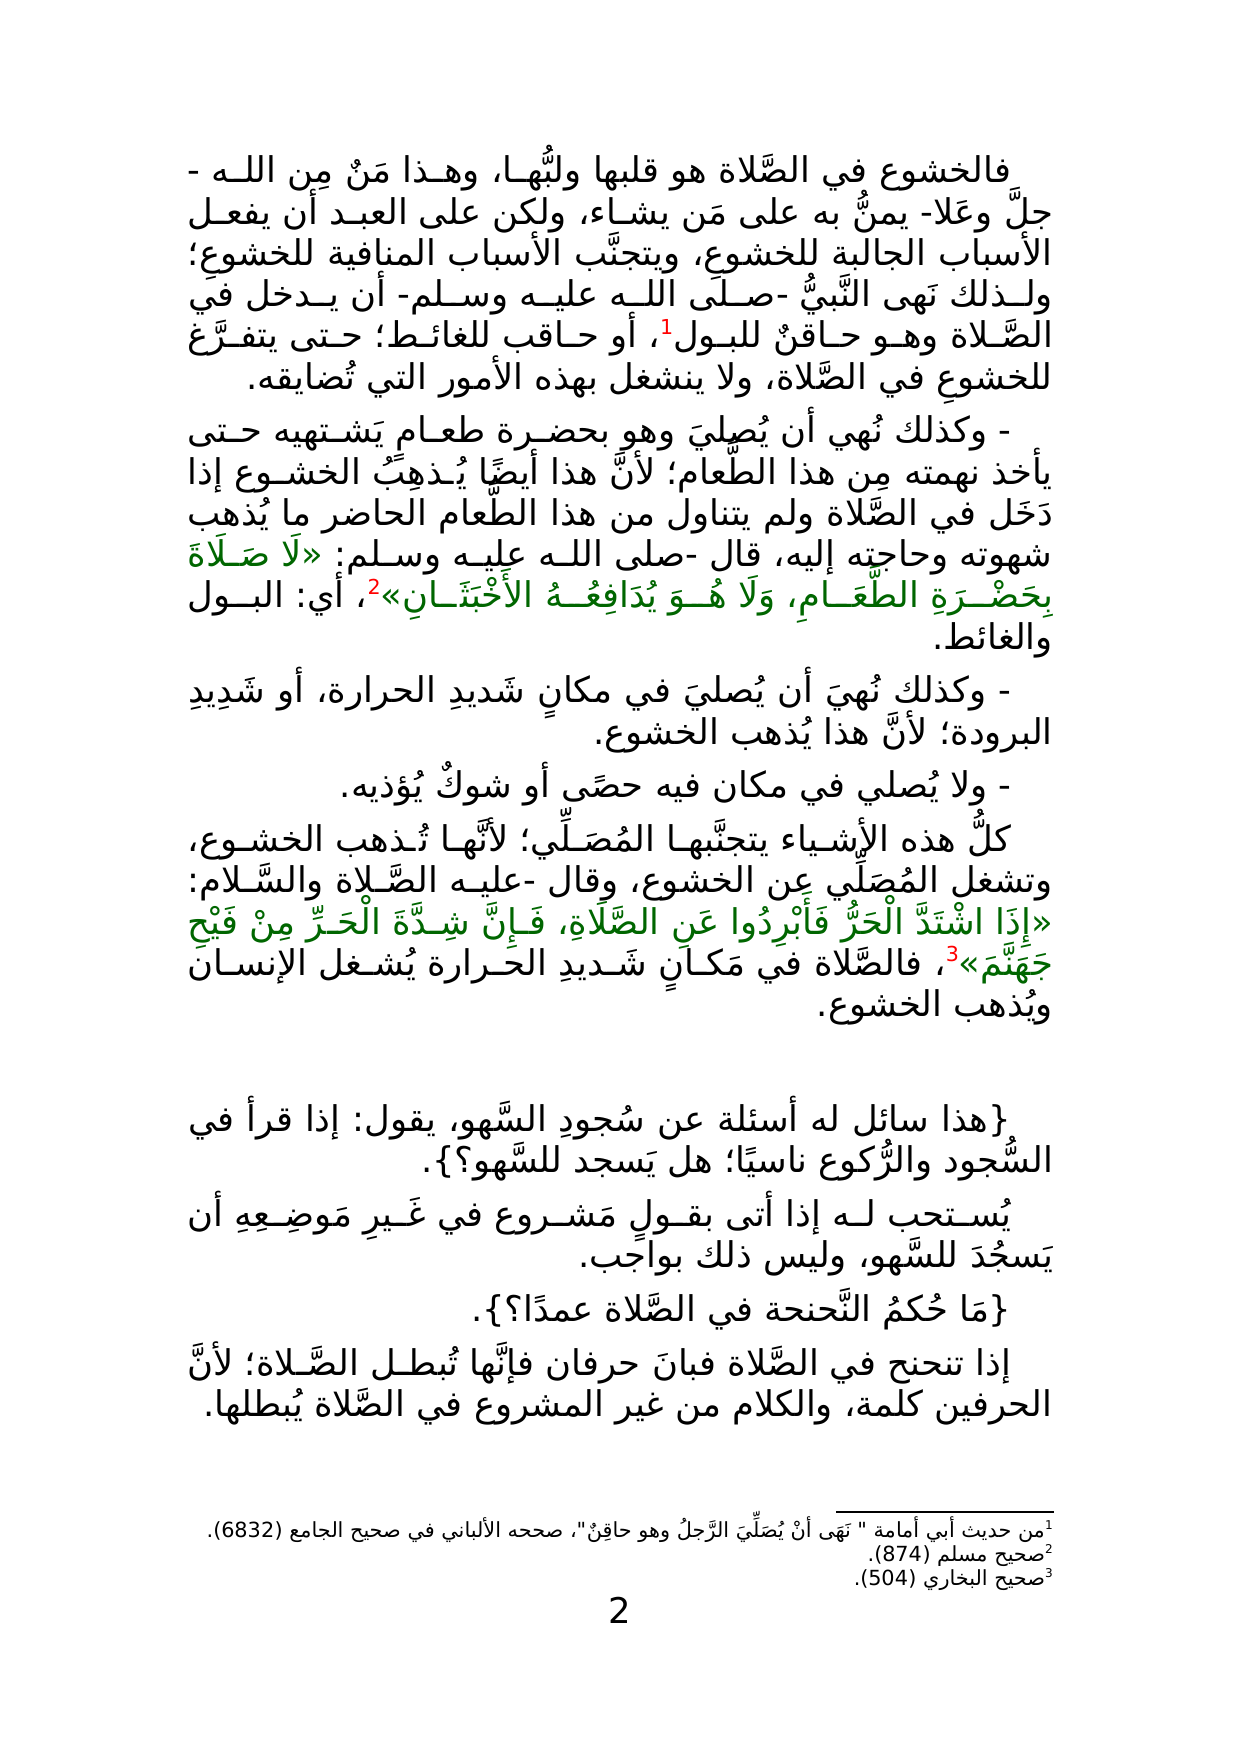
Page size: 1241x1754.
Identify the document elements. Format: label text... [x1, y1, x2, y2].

text {هذا سائل له أسئلة عن سُجودِ السَّهو، يقول: إذا قرأ في السُّجود والرُّكوع ناسيًا؛ هل يَسجد للسَّهو؟}. [187, 1098, 1053, 1181]
text فالخشوع في الصَّلاة هو قلبها ولبُّها، وهذا مَنٌ مِن الله -جلَّ وعَلا- يمنُّ به على مَن يشاء، ولكن على العبد أن يفعل الأسباب الجالبة للخشوعِ، ويتجنَّب الأسباب المنافية للخشوعِ؛ ولذلك نَهى النَّبيُّ -صلى الله عليه وسلم- أن يدخل في الصَّلاة وهو حاقنٌ للبول، أو حاقب للغائط؛ حتى يتفرَّغ للخشوعِ في الصَّلاة، ولا ينشغل بهذه الأمور التي تُضايقه. [187, 150, 1053, 397]
text - وكذلك نُهيَ أن يُصليَ في مكانٍ شَديدِ الحرارة، أو شَدِيدِ البرودة؛ لأنَّ هذا يُذهب الخشوع. [187, 670, 1053, 752]
text - ولا يُصلي في مكان فيه حصًى أو شوكٌ يُؤذيه. [187, 765, 1053, 806]
text - وكذلك نُهي أن يُصليَ وهو بحضرة طعامٍ يَشتهيه حتى يأخذ نهمته مِن هذا الطَّعام؛ لأنَّ هذا أيضًا يُذهِبُ الخشوع إذا دَخَل في الصَّلاة ولم يتناول من هذا الطَّعام الحاضر ما يُذهب شهوته وحاجته إليه، قال -صلى الله عليه وسلم: «لَا صَلَاةَ بِحَضْرَةِ الطَّعَامِ، وَلَا هُوَ يُدَافِعُهُ الأَخْبَثَانِ»، أي: البول والغائط. [187, 410, 1053, 657]
text {مَا حُكمُ النَّحنحة في الصَّلاة عمدًا؟}. [187, 1288, 1053, 1329]
text كلُّ هذه الأشياء يتجنَّبها المُصَلِّي؛ لأنَّها تُذهب الخشوع، وتشغل المُصَلِّي عن الخشوع، وقال -عليه الصَّلاة والسَّلام: «إِذَا اشْتَدَّ الْحَرُّ فَأَبْرِدُوا عَنِ الصَّلَاةِ، فَإِنَّ شِدَّةَ الْحَرِّ مِنْ فَيْحِ جَهَنَّمَ»، فالصَّلاة في مَكانٍ شَديدِ الحرارة يُشغل الإنسان ويُذهب الخشوع. [187, 819, 1053, 1025]
text إذا تنحنح في الصَّلاة فبانَ حرفان فإنَّها تُبطل الصَّلاة؛ لأنَّ الحرفين كلمة، والكلام من غير المشروع في الصَّلاة يُبطلها. [187, 1342, 1053, 1424]
text يُستحب له إذا أتى بقولٍ مَشروع في غَيرِ مَوضِعِهِ أن يَسجُدَ للسَّهو، وليس ذلك بواجب. [187, 1193, 1053, 1276]
